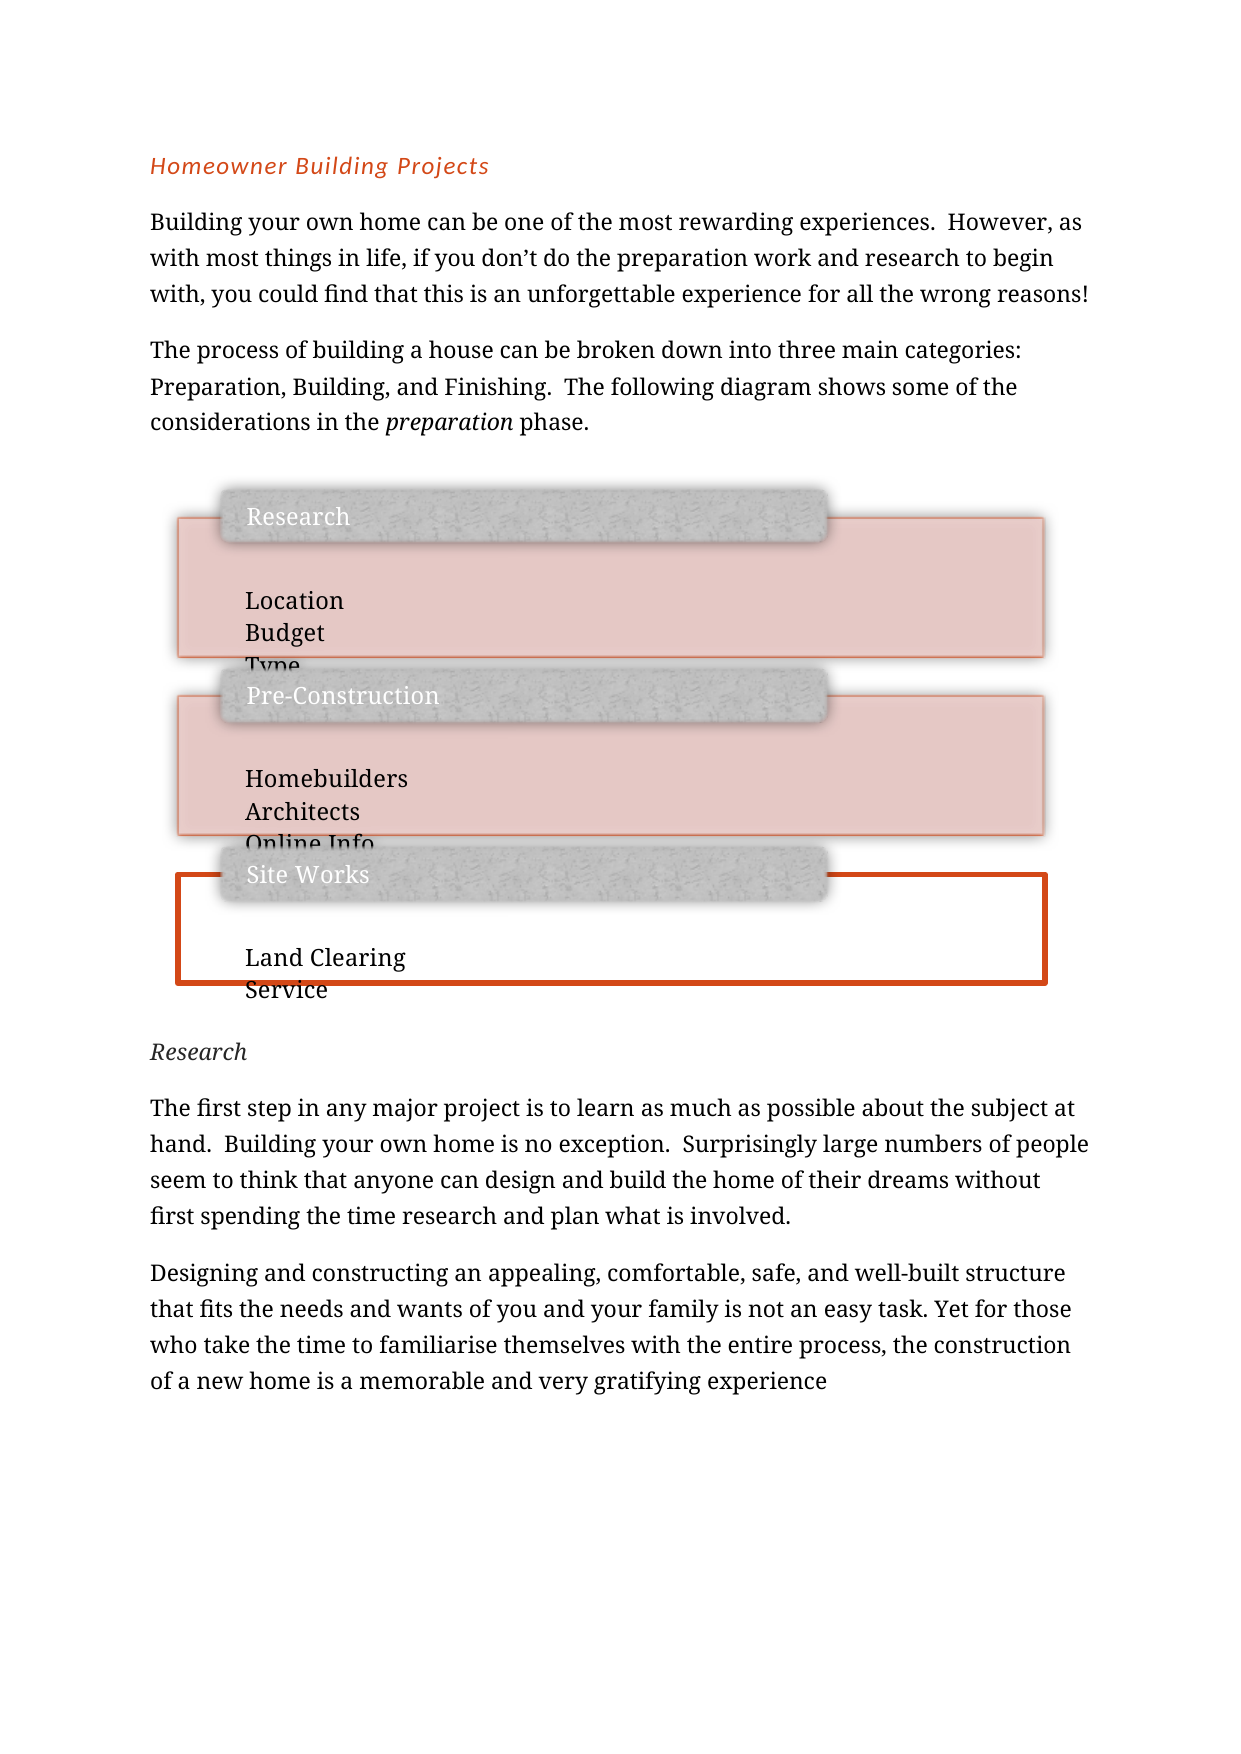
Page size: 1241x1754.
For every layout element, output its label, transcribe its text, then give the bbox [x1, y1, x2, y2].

text Building your own home can be one of the most rewarding experiences. However, as with most things in life, if you don’t do the preparation work and research to begin with, you could find that this is an unforgettable experience for all the wrong reasons! [150, 206, 1090, 309]
subtitle Homeowner Building Projects [150, 150, 1090, 181]
text Designing and constructing an appealing, comfortable, safe, and well-built structure that fits the needs and wants of you and your family is not an easy task. Yet for those who take the time to familiarise themselves with the entire process, the construction of a new home is a memorable and very gratifying experience [150, 1257, 1090, 1396]
text The process of building a house can be broken down into three main categories: Preparation, Building, and Finishing. The following diagram shows some of the considerations in the preparation phase. [150, 334, 1090, 438]
text The first step in any major project is to learn as much as possible about the subject at hand. Building your own home is no exception. Surprisingly large numbers of people seem to think that anyone can design and build the home of their dreams without first spending the time research and plan what is involved. [150, 1092, 1090, 1231]
text Research [150, 1036, 1090, 1067]
